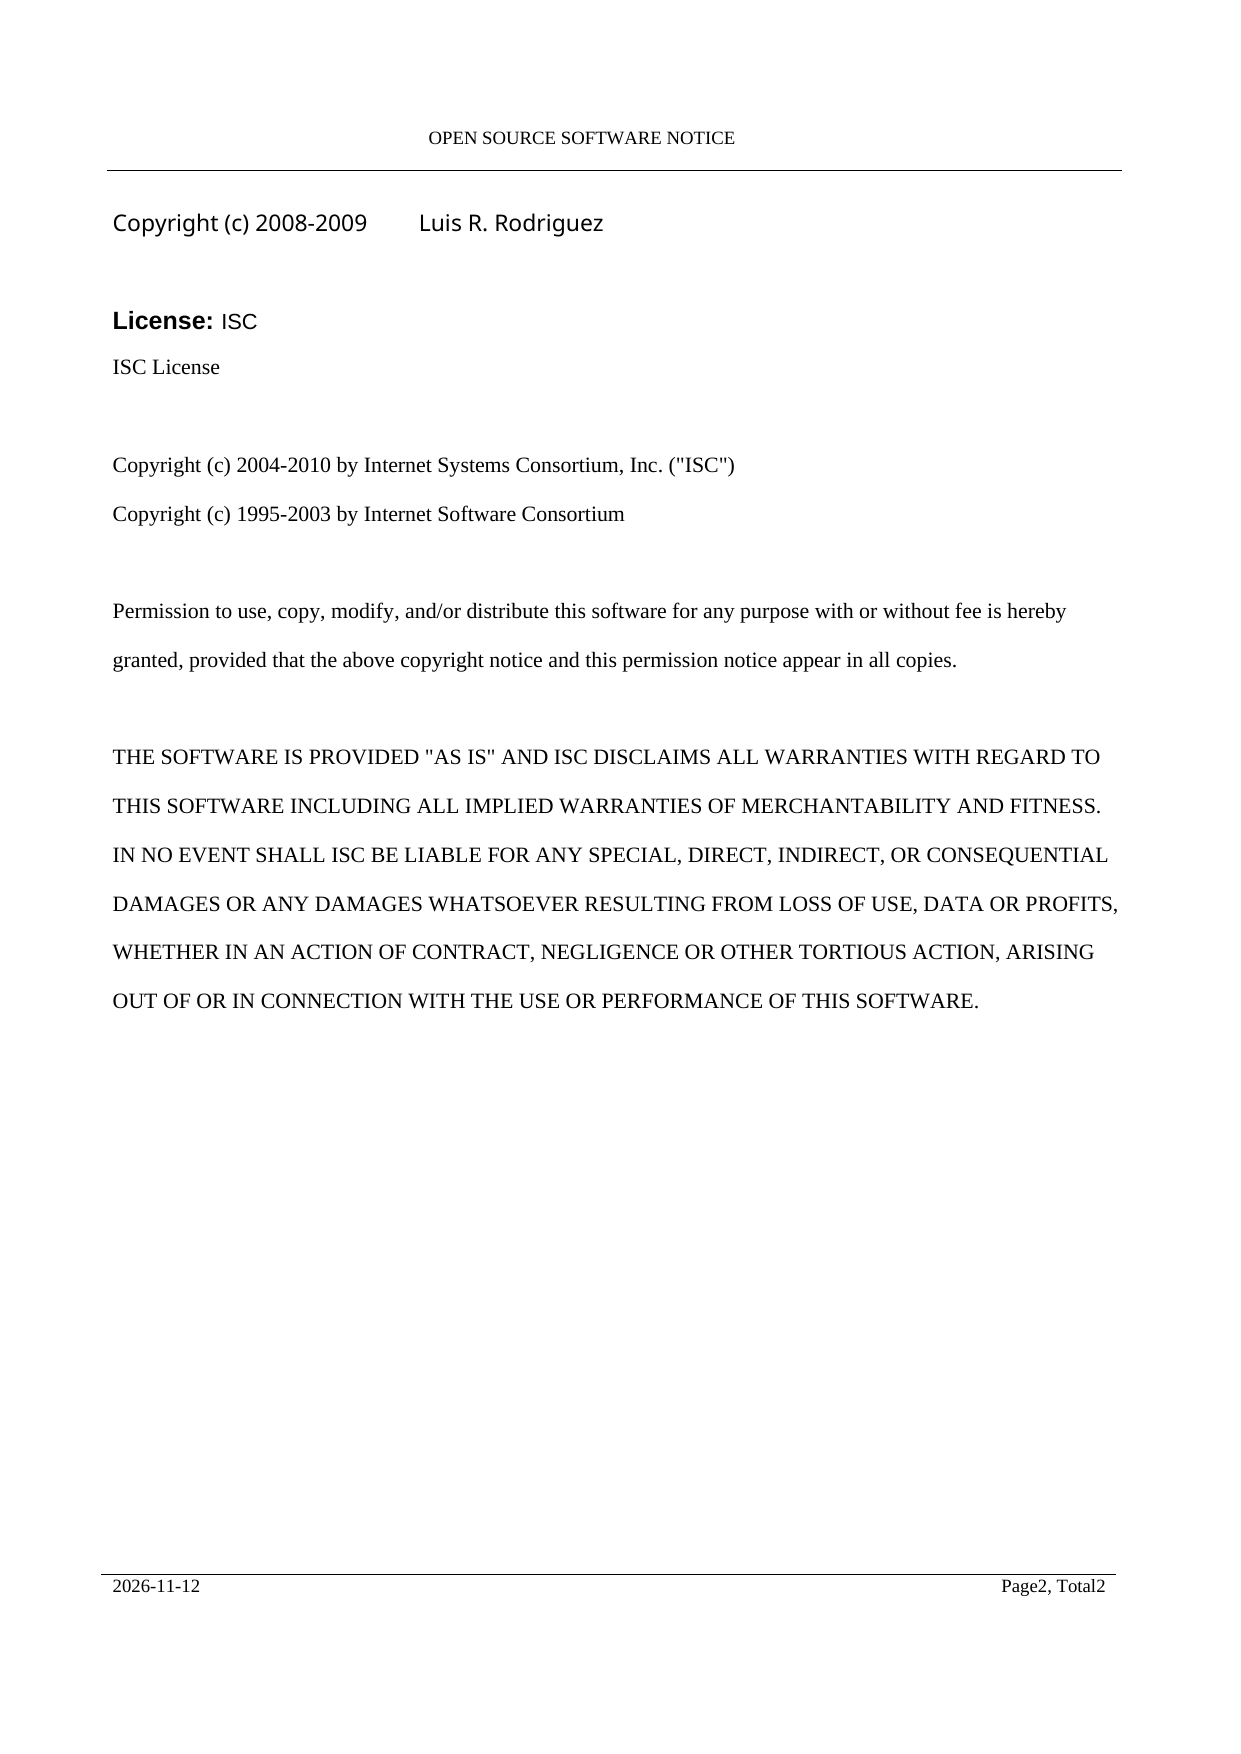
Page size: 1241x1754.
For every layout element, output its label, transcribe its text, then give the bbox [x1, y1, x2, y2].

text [112, 206, 1128, 288]
text ISC License Copyright (c) 2004-2010 by Internet Systems Consortium, Inc. ("ISC") Copyright (c) 1995-2003 by Internet Software Consortium Permission to use, copy, modify, and/or distribute this software for any purpose with or without fee is hereby granted, provided that the above copyright notice and this permission notice appear in all copies. THE SOFTWARE IS PROVIDED "AS IS" AND ISC DISCLAIMS ALL WARRANTIES WITH REGARD TO THIS SOFTWARE INCLUDING ALL IMPLIED WARRANTIES OF MERCHANTABILITY AND FITNESS. IN NO EVENT SHALL ISC BE LIABLE FOR ANY SPECIAL, DIRECT, INDIRECT, OR CONSEQUENTIAL DAMAGES OR ANY DAMAGES WHATSOEVER RESULTING FROM LOSS OF USE, DATA OR PROFITS, WHETHER IN AN ACTION OF CONTRACT, NEGLIGENCE OR OTHER TORTIOUS ACTION, ARISING OUT OF OR IN CONNECTION WITH THE USE OR PERFORMANCE OF THIS SOFTWARE. [112, 351, 1128, 1017]
text License: ISC [112, 304, 1128, 336]
